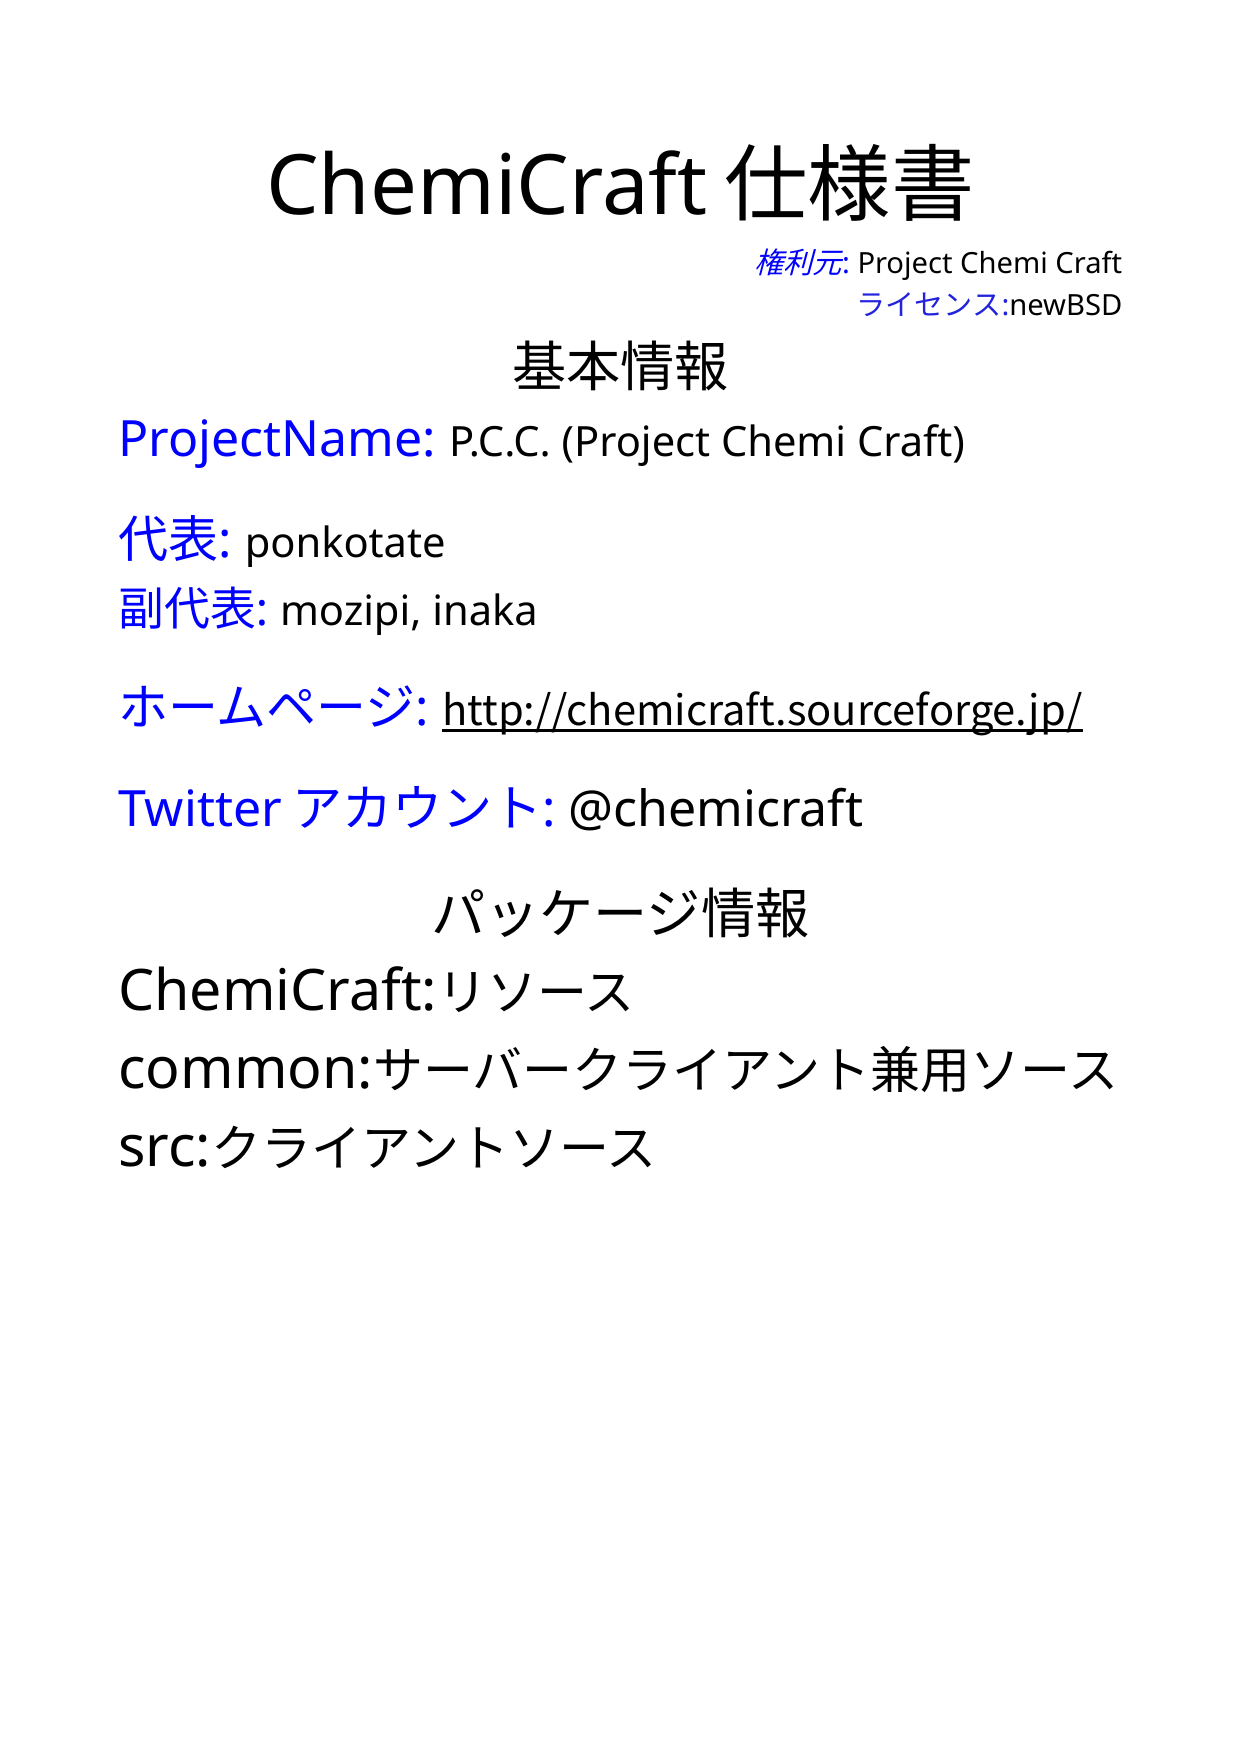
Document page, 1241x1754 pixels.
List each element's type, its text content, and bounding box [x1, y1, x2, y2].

text src:クライアントソース [118, 1105, 1122, 1183]
text 副代表: mozipi, inaka [118, 572, 1122, 639]
text パッケージ情報 [118, 870, 1122, 949]
text 代表: ponkotate [118, 499, 1122, 572]
text common:サーバークライアント兼用ソース [118, 1027, 1122, 1105]
text ChemiCraft:リソース [118, 949, 1122, 1027]
text Twitterアカウント: @chemicraft [118, 769, 1122, 842]
text ChemiCraft仕様書 [118, 118, 1122, 239]
text 権利元: Project Chemi Craft [118, 239, 1122, 282]
text ProjectName: P.C.C. (Project Chemi Craft) [118, 402, 1122, 471]
text 基本情報 [118, 324, 1122, 402]
text ライセンス:newBSD [118, 282, 1122, 324]
text ホームページ: http://chemicraft.sourceforge.jp/ [118, 667, 1122, 740]
